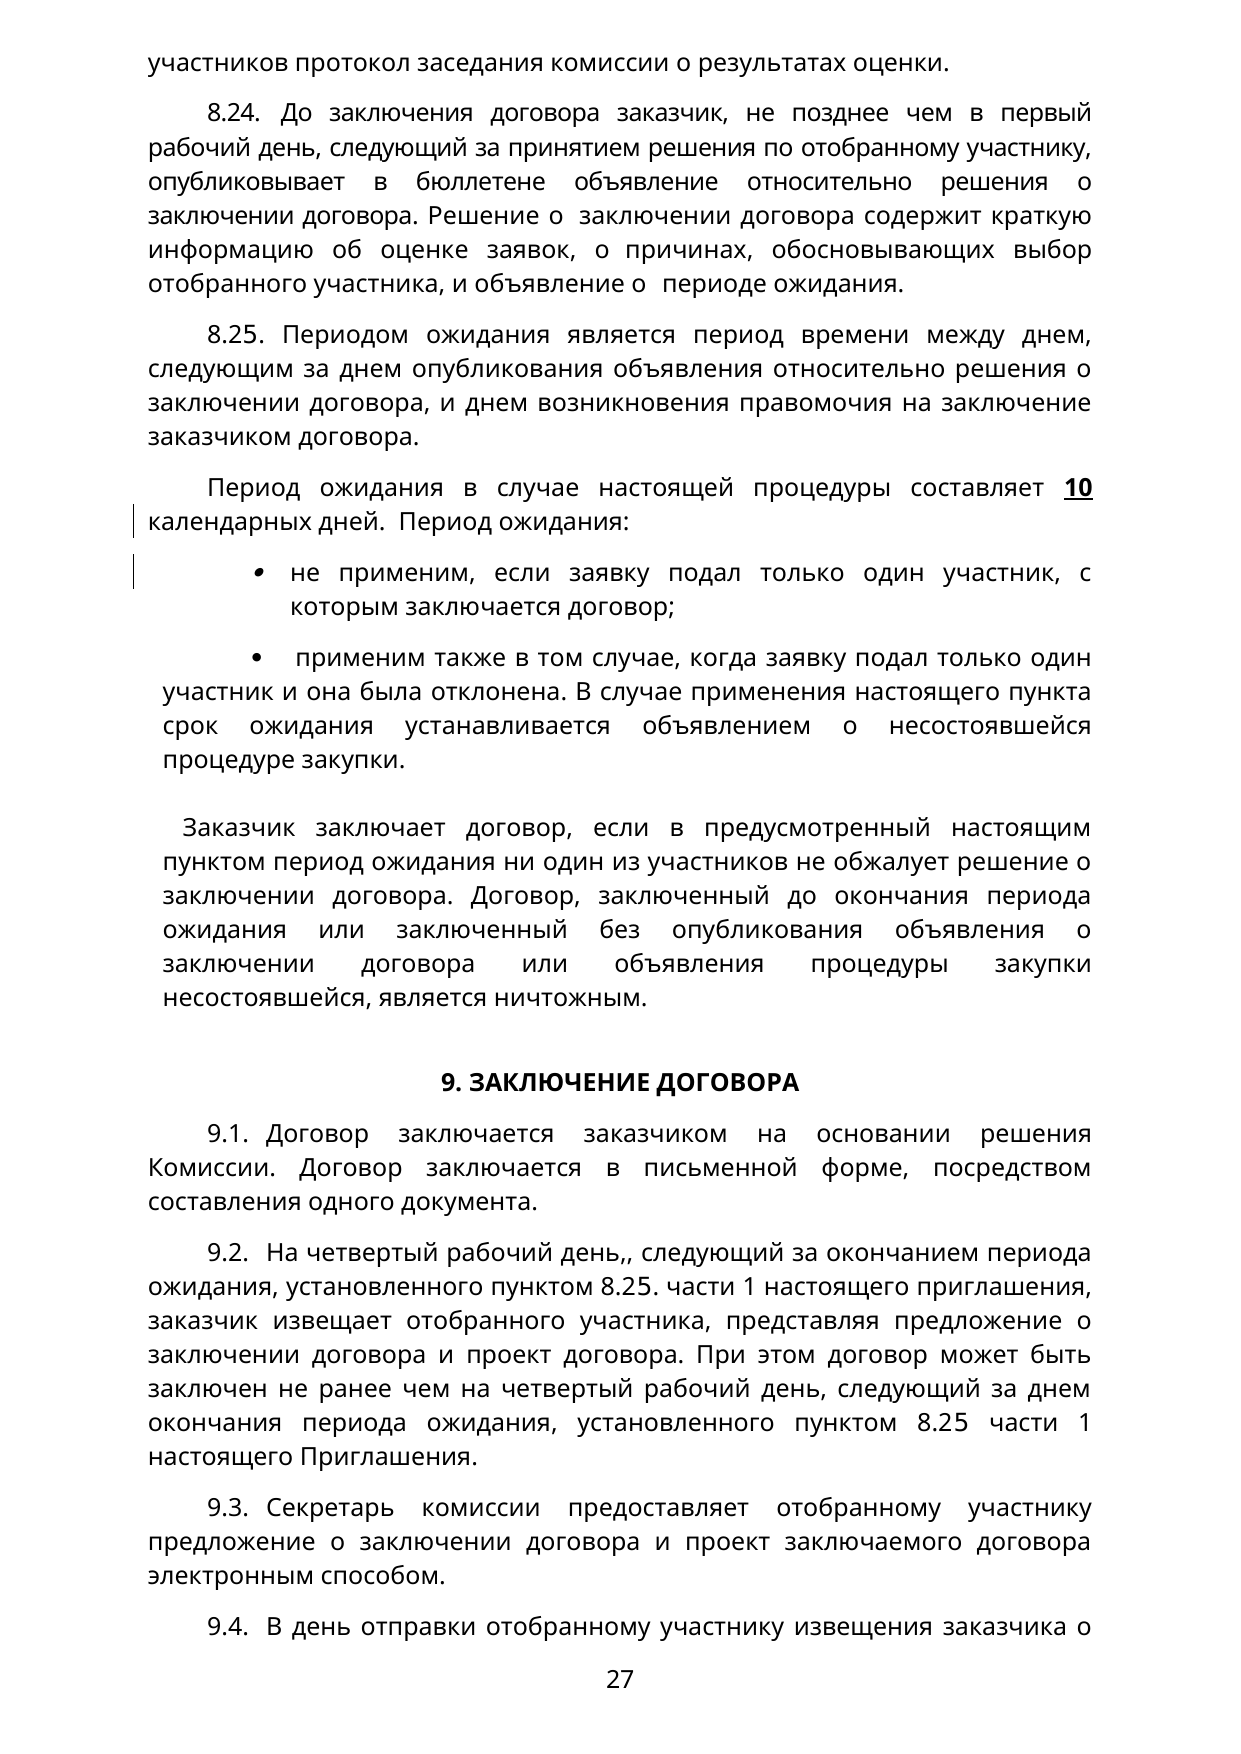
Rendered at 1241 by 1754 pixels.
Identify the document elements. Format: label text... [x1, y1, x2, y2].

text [148, 44, 1092, 78]
text 9.3. Секретарь комиссии предоставляет отобранному участнику предложение о заключении договора и проект заключаемого договора электронным способом. [148, 1489, 1092, 1592]
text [148, 1608, 1092, 1642]
text Период ожидания в случае настоящей процедуры составляет 10 календарных дней. Период ожидания: [148, 470, 1092, 538]
text 8.25. Периодом ожидания является период времени между днем, следующим за днем опубликования объявления относительно решения о заключении договора, и днем возникновения правомочия на заключение заказчиком договора. [148, 317, 1092, 453]
text Заказчик заключает договор, если в предусмотренный настоящим пунктом период ожидания ни один из участников не обжалует решение о заключении договора. Договор, заключенный до окончания периода ожидания или заключенный без опубликования объявления о заключении договора или объявления процедуры закупки несостоявшейся, является ничтожным. [162, 809, 1092, 1014]
list не применим, если заявку подал только один участник, с которым заключается договор; [252, 554, 1092, 623]
text 8.24. До заключения договора заказчик, не позднее чем в первый рабочий день, следующий за принятием решения по отобранному участнику, опубликовывает в бюллетене объявление относительно решения о заключении договора. Решение о заключении договора содержит краткую информацию об оценке заявок, о причинах, обосновывающих выбор отобранного участника, и объявление о периоде ожидания. [148, 95, 1092, 300]
text 9.2. На четвертый рабочий день,, следующий за окончанием периода ожидания, установленного пунктом 8.25. части 1 настоящего приглашения, заказчик извещает отобранного участника, представляя предложение о заключении договора и проект договора. При этом договор может быть заключен не ранее чем на четвертый рабочий день, следующий за днем окончания периода ожидания, установленного пунктом 8.25 части 1 настоящего Приглашения. [148, 1234, 1092, 1473]
text 9. ЗАКЛЮЧЕНИЕ ДОГОВОРА [148, 1065, 1092, 1099]
list применим также в том случае, когда заявку подал только один участник и она была отклонена. В случае применения настоящего пункта срок ожидания устанавливается объявлением о несостоявшейся процедуре закупки. [162, 639, 1092, 776]
text 9.1. Договор заключается заказчиком на основании решения Комиссии. Договор заключается в письменной форме, посредством составления одного документа. [148, 1115, 1092, 1218]
